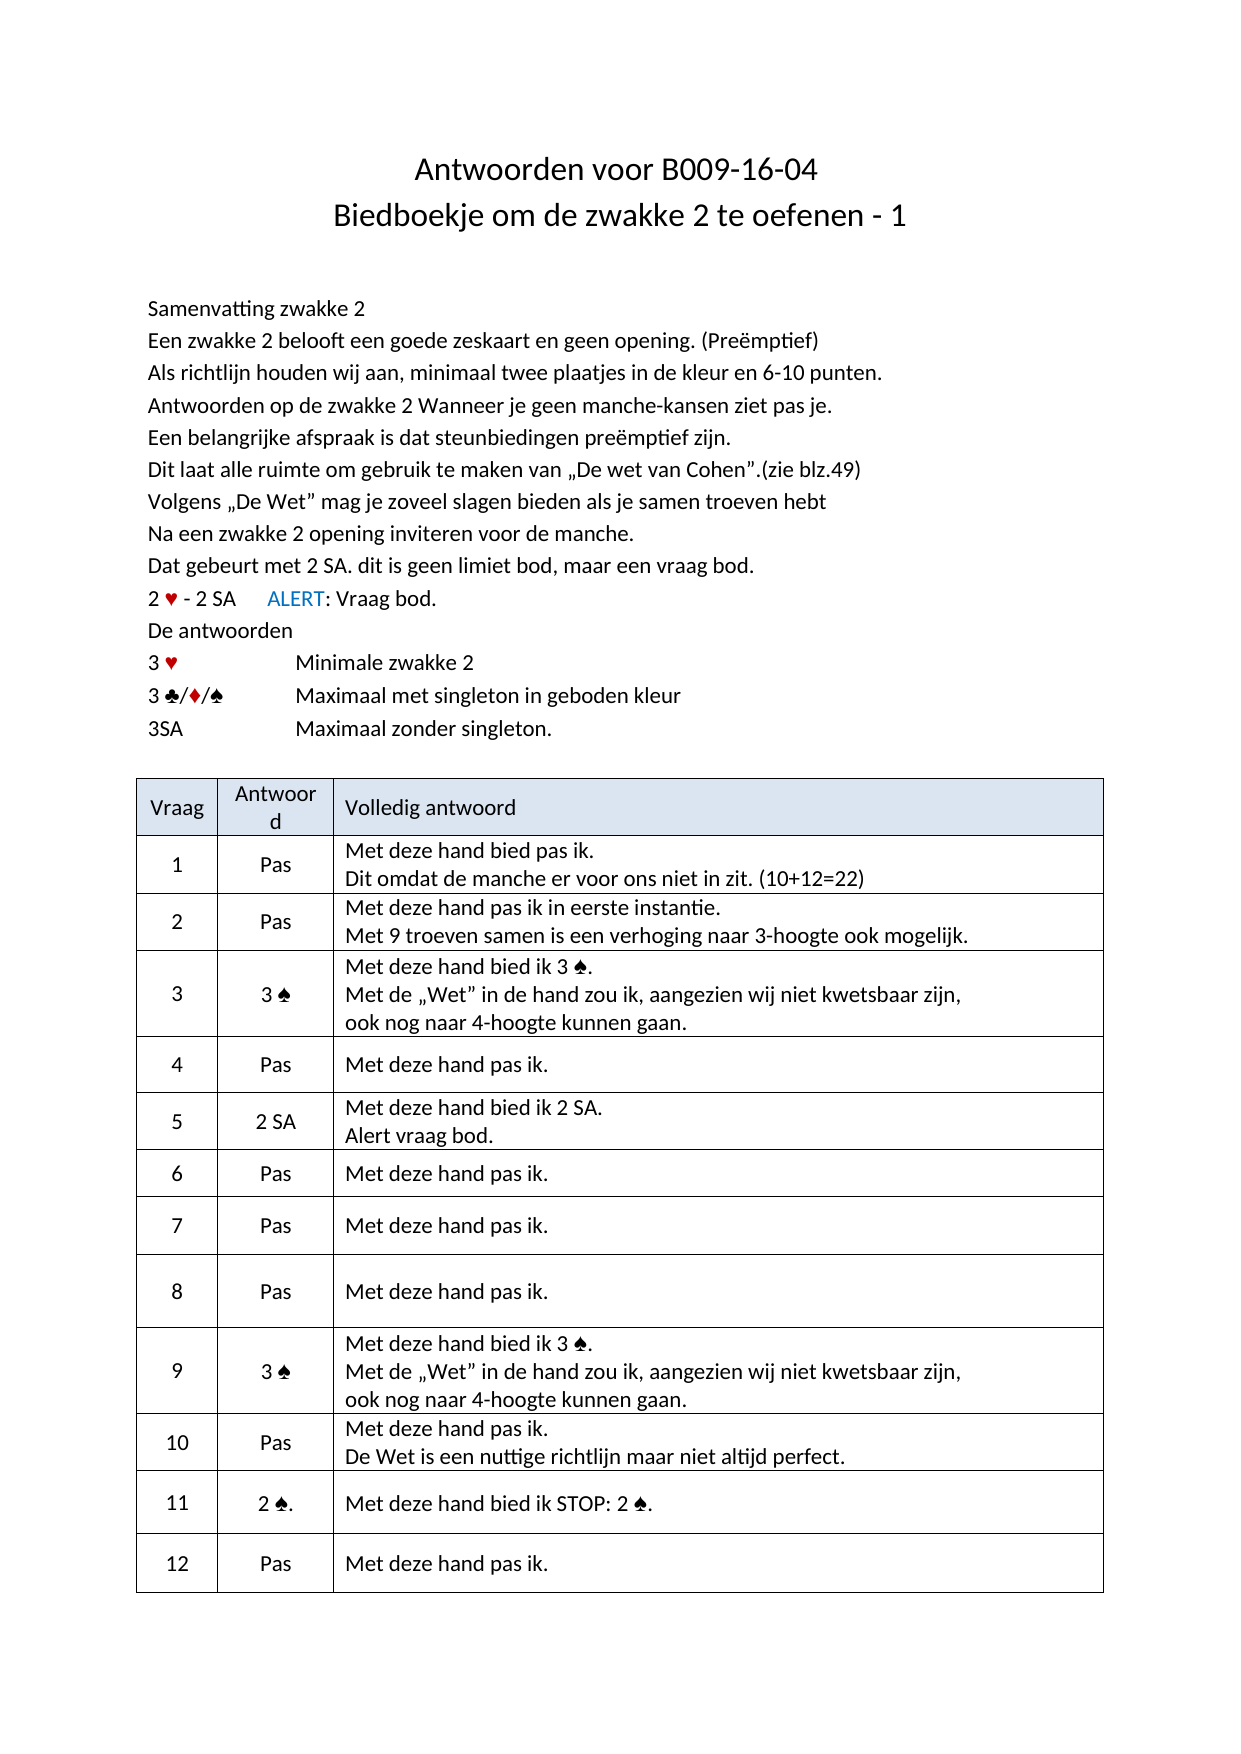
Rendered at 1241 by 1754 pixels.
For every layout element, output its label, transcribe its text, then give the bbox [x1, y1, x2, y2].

table_cell Pas [218, 1534, 333, 1592]
table_cell 8 [137, 1255, 217, 1327]
text Dit laat alle ruimte om gebruik te maken van „De wet van Cohen”.(zie blz.49) [148, 455, 1190, 483]
table_cell Met deze hand pas ik. De Wet is een nuttige richtlijn maar niet altijd perfect. [334, 1414, 1103, 1470]
table_cell 11 [137, 1471, 217, 1533]
text Dat gebeurt met 2 SA. dit is geen limiet bod, maar een vraag bod. [148, 552, 1093, 580]
table_cell Met deze hand bied ik 3 ♠. Met de „Wet” in de hand zou ik, aangezien wij niet kwetsbaar zijn, ook nog naar 4-hoogte kunnen gaan. [334, 1328, 1103, 1413]
text De antwoorden [148, 616, 1093, 644]
table_cell Met deze hand bied ik STOP: 2 ♠. [334, 1471, 1103, 1533]
table_cell Met deze hand bied pas ik. Dit omdat de manche er voor ons niet in zit. (10+12=22) [334, 836, 1103, 892]
text Antwoorden voor B009-16-04 Biedboekje om de zwakke 2 te oefenen - 1 [148, 148, 1093, 235]
table_cell Met deze hand pas ik. [334, 1534, 1103, 1592]
text Na een zwakke 2 opening inviteren voor de manche. [148, 519, 1093, 547]
table_cell Pas [218, 1037, 333, 1092]
text Volgens „De Wet” mag je zoveel slagen bieden als je samen troeven hebt [148, 487, 1190, 515]
text Antwoorden op de zwakke 2 Wanneer je geen manche-kansen ziet pas je. [148, 391, 1176, 419]
table_cell 2 ♠. [218, 1471, 333, 1533]
text 3 ♥ Minimale zwakke 2 [148, 648, 1093, 676]
table_cell 3 [137, 951, 217, 1036]
table_cell Met deze hand pas ik in eerste instantie. Met 9 troeven samen is een verhoging naar 3-hoogte ook mogelijk. [334, 894, 1103, 949]
table_cell Pas [218, 836, 333, 892]
table_cell 7 [137, 1197, 217, 1254]
text Als richtlijn houden wij aan, minimaal twee plaatjes in de kleur en 6-10 punten. [148, 358, 1190, 387]
table_cell Met deze hand bied ik 3 ♠. Met de „Wet” in de hand zou ik, aangezien wij niet kwetsbaar zijn, ook nog naar 4-hoogte kunnen gaan. [334, 951, 1103, 1036]
table_cell 2 SA [218, 1093, 333, 1149]
table_header Volledig antwoord [334, 779, 1103, 835]
table_header Vraag [137, 779, 217, 835]
table_cell Pas [218, 1197, 333, 1254]
table_cell 5 [137, 1093, 217, 1149]
table_cell 1 [137, 836, 217, 892]
table_cell Met deze hand pas ik. [334, 1037, 1103, 1092]
table_header Antwoord [218, 779, 333, 835]
table_cell Pas [218, 1414, 333, 1470]
table_cell Met deze hand pas ik. [334, 1197, 1103, 1254]
table_cell Pas [218, 894, 333, 949]
text 3 ♣/♦/♠ Maximaal met singleton in geboden kleur [148, 680, 1093, 709]
table_cell Pas [218, 1255, 333, 1327]
table_cell 3 ♠ [218, 951, 333, 1036]
table_cell Met deze hand pas ik. [334, 1255, 1103, 1327]
table_cell 10 [137, 1414, 217, 1470]
text 3SA Maximaal zonder singleton. [148, 714, 1093, 742]
table_cell 12 [137, 1534, 217, 1592]
text Samenvatting zwakke 2 [148, 262, 1093, 322]
table_cell 9 [137, 1328, 217, 1413]
table_cell Pas [218, 1150, 333, 1196]
table_cell 6 [137, 1150, 217, 1196]
text Een belangrijke afspraak is dat steunbiedingen preëmptief zijn. [148, 423, 1093, 451]
text 2 ♥ - 2 SA ALERT: Vraag bod. [148, 584, 1093, 612]
text Een zwakke 2 belooft een goede zeskaart en geen opening. (Preëmptief) [148, 326, 1190, 354]
table_cell Met deze hand pas ik. [334, 1150, 1103, 1196]
table_cell 4 [137, 1037, 217, 1092]
table_cell 3 ♠ [218, 1328, 333, 1413]
table_cell Met deze hand bied ik 2 SA. Alert vraag bod. [334, 1093, 1103, 1149]
table_cell 2 [137, 894, 217, 949]
